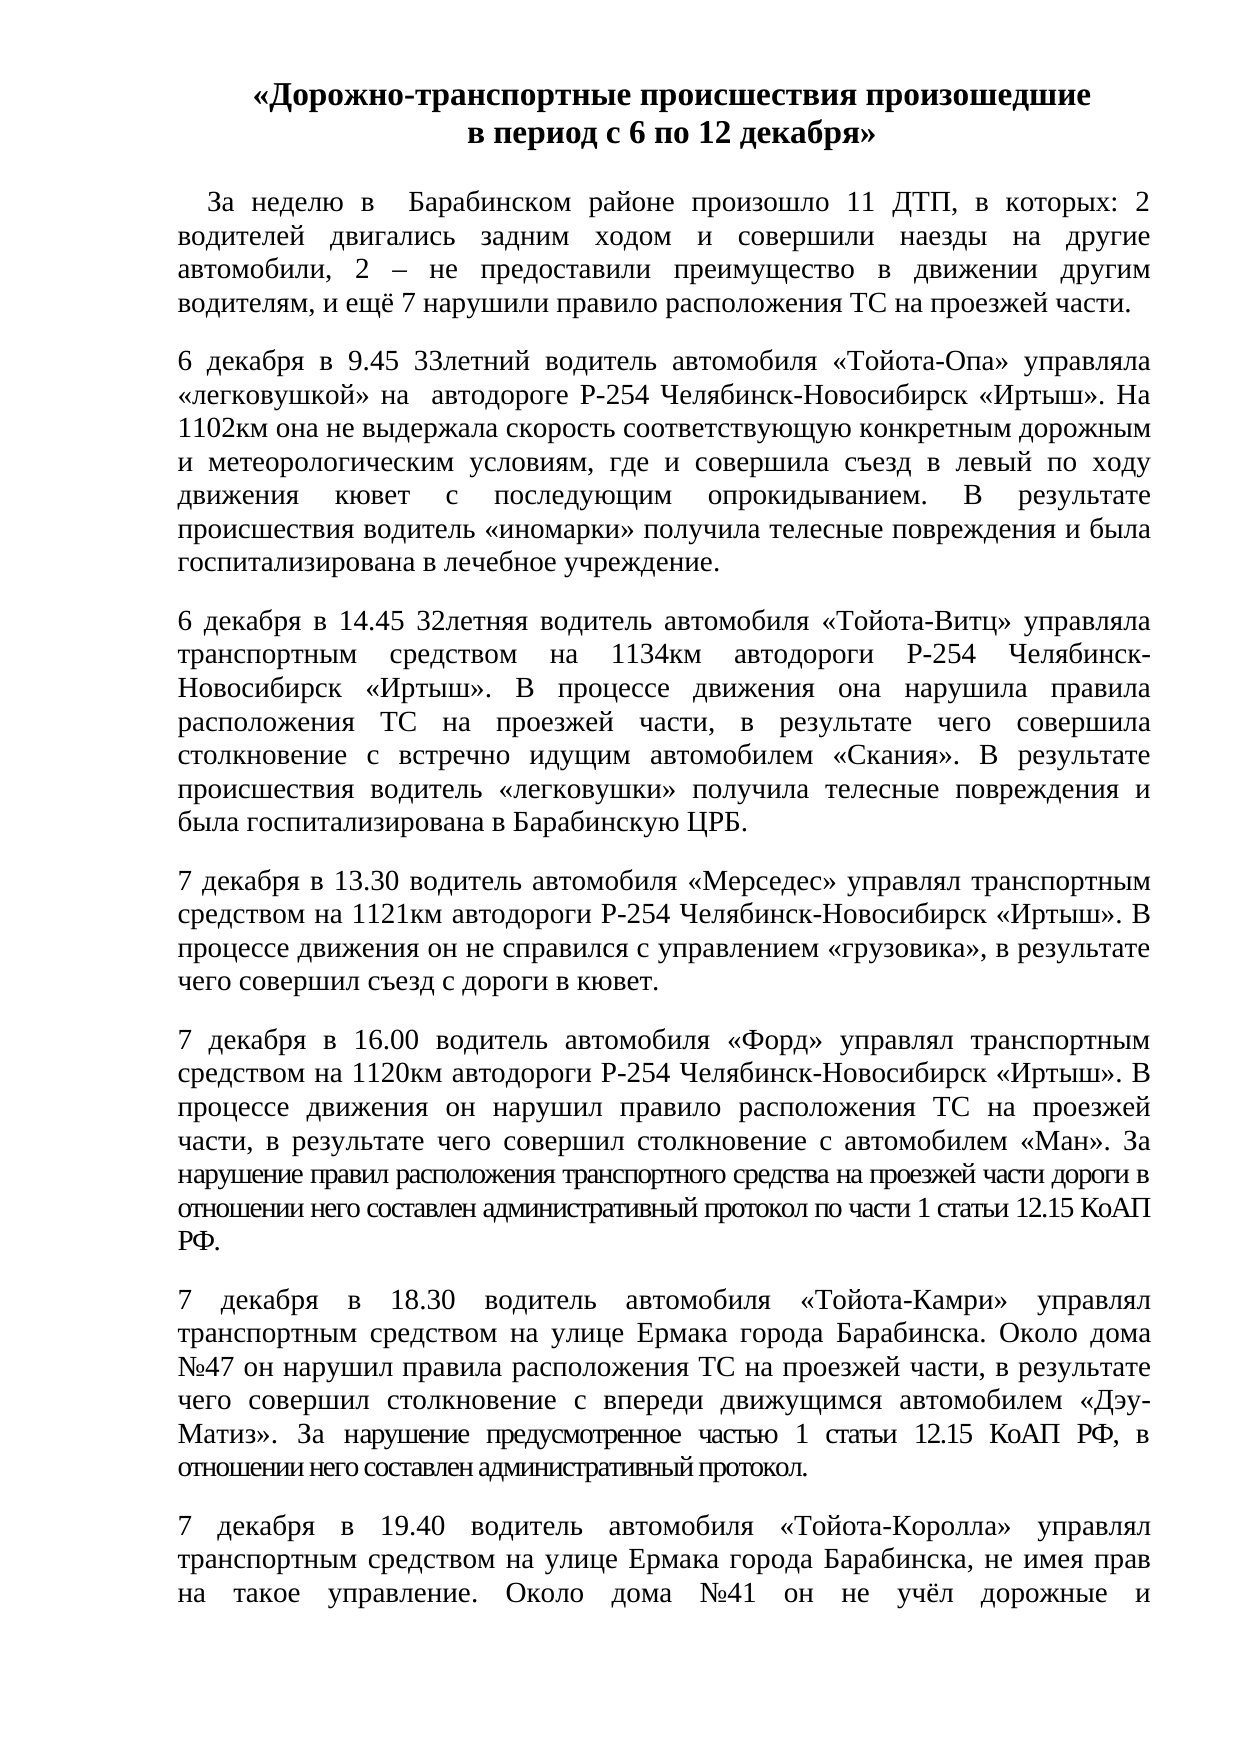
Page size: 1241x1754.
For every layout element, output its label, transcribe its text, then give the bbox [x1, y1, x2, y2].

text 7 декабря в 13.30 водитель автомобиля «Мерседес» управлял транспортным средством на 1121км автодороги Р-254 Челябинск-Новосибирск «Иртыш». В процессе движения он не справился с управлением «грузовика», в результате чего совершил съезд с дороги в кювет. [177, 863, 1152, 997]
text «Дорожно-транспортные происшествия произошедшие [162, 74, 1181, 112]
text 6 декабря в 9.45 33летний водитель автомобиля «Тойота-Опа» управляла «легковушкой» на автодороге Р-254 Челябинск-Новосибирск «Иртыш». На 1102км она не выдержала скорость соответствующую конкретным дорожным и метеорологическим условиям, где и совершила съезд в левый по ходу движения кювет с последующим опрокидыванием. В результате происшествия водитель «иномарки» получила телесные повреждения и была госпитализирована в лечебное учреждение. [177, 343, 1152, 578]
text За неделю в Барабинском районе произошло 11 ДТП, в которых: 2 водителей двигались задним ходом и совершили наезды на другие автомобили, 2 – не предоставили преимущество в движении другим водителям, и ещё 7 нарушили правило расположения ТС на проезжей части. [177, 184, 1152, 318]
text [177, 1508, 1152, 1609]
text 7 декабря в 18.30 водитель автомобиля «Тойота-Камри» управлял транспортным средством на улице Ермака города Барабинска. Около дома №47 он нарушил правила расположения ТС на проезжей части, в результате чего совершил столкновение с впереди движущимся автомобилем «Дэу-Матиз». За нарушение предусмотренное частью 1 статьи 12.15 КоАП РФ, в отношении него составлен административный протокол. [177, 1282, 1152, 1483]
text 6 декабря в 14.45 32летняя водитель автомобиля «Тойота-Витц» управляла транспортным средством на 1134км автодороги Р-254 Челябинск-Новосибирск «Иртыш». В процессе движения она нарушила правила расположения ТС на проезжей части, в результате чего совершила столкновение с встречно идущим автомобилем «Скания». В результате происшествия водитель «легковушки» получила телесные повреждения и была госпитализирована в Барабинскую ЦРБ. [177, 603, 1152, 838]
text 7 декабря в 16.00 водитель автомобиля «Форд» управлял транспортным средством на 1120км автодороги Р-254 Челябинск-Новосибирск «Иртыш». В процессе движения он нарушил правило расположения ТС на проезжей части, в результате чего совершил столкновение с автомобилем «Ман». За нарушение правил расположения транспортного средства на проезжей части дороги в отношении него составлен административный протокол по части 1 статьи 12.15 КоАП РФ. [177, 1022, 1152, 1257]
subtitle в период с 6 по 12 декабря» [162, 112, 1181, 151]
